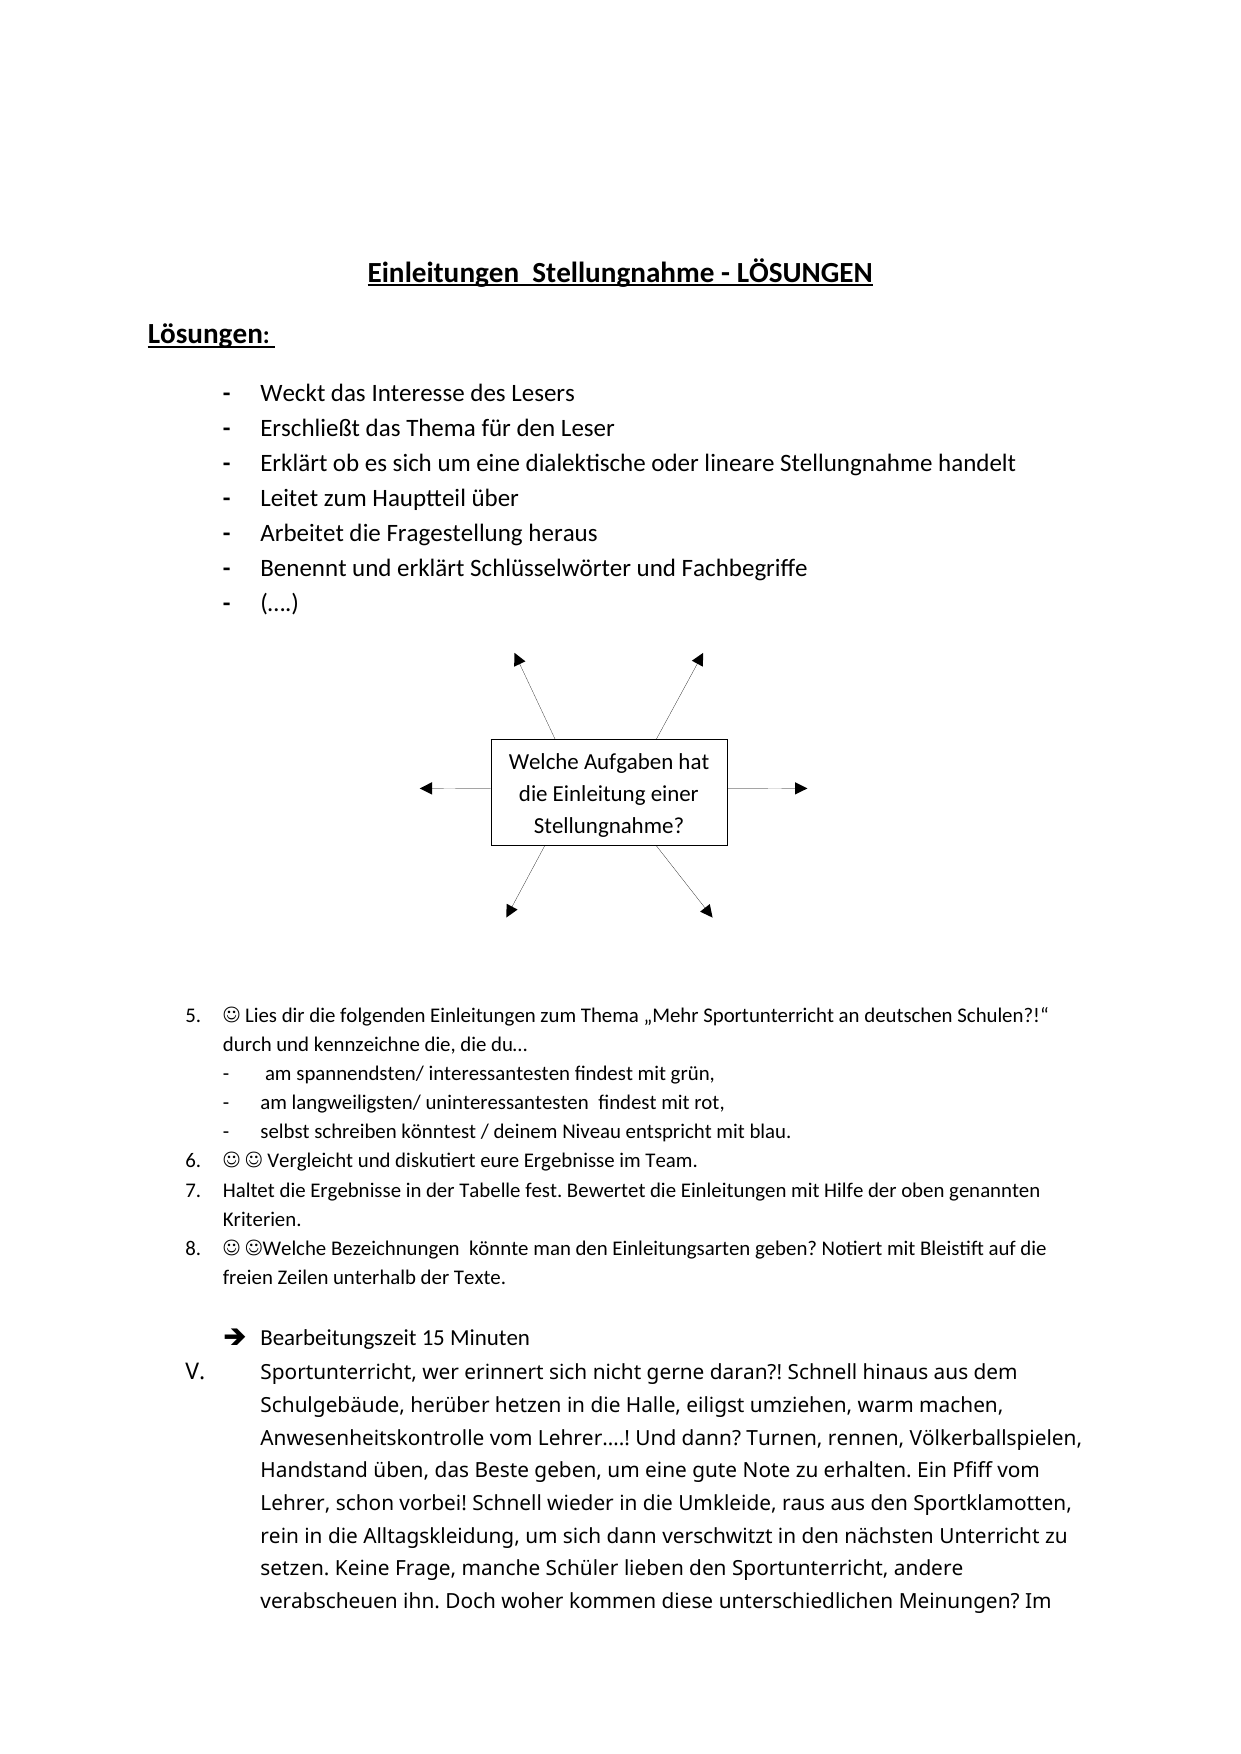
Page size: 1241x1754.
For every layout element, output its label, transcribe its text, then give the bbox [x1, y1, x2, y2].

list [185, 1355, 1093, 1614]
list Erschließt das Thema für den Leser [223, 412, 1093, 443]
list (….) [223, 587, 1093, 618]
list Benennt und erklärt Schlüsselwörter und Fachbegriffe [223, 552, 1093, 583]
list Bearbeitungszeit 15 Minuten [223, 1323, 1093, 1351]
list Leitet zum Hauptteil über [223, 482, 1093, 513]
list Lies dir die folgenden Einleitungen zum Thema „Mehr Sportunterricht an deutschen Schulen?!“ durch und kennzeichne die, die du… [185, 1002, 1093, 1056]
list am spannendsten/ interessantesten findest mit grün, [223, 1060, 1093, 1086]
list Arbeitet die Fragestellung heraus [223, 517, 1093, 548]
list selbst schreiben könntest / deinem Niveau entspricht mit blau. [223, 1118, 1093, 1144]
list Vergleicht und diskutiert eure Ergebnisse im Team. [185, 1148, 1093, 1173]
list Erklärt ob es sich um eine dialektische oder lineare Stellungnahme handelt [223, 447, 1093, 478]
text Einleitungen Stellungnahme - LÖSUNGEN [148, 254, 1093, 289]
list Weckt das Interesse des Lesers [223, 377, 1093, 408]
text Lösungen: [148, 315, 1093, 351]
list Welche Bezeichnungen könnte man den Einleitungsarten geben? Notiert mit Bleistift auf die freien Zeilen unterhalb der Texte. [185, 1235, 1093, 1290]
list Haltet die Ergebnisse in der Tabelle fest. Bewertet die Einleitungen mit Hilfe der oben genannten Kriterien. [185, 1177, 1093, 1231]
list am langweiligsten/ uninteressantesten findest mit rot, [223, 1089, 1093, 1115]
